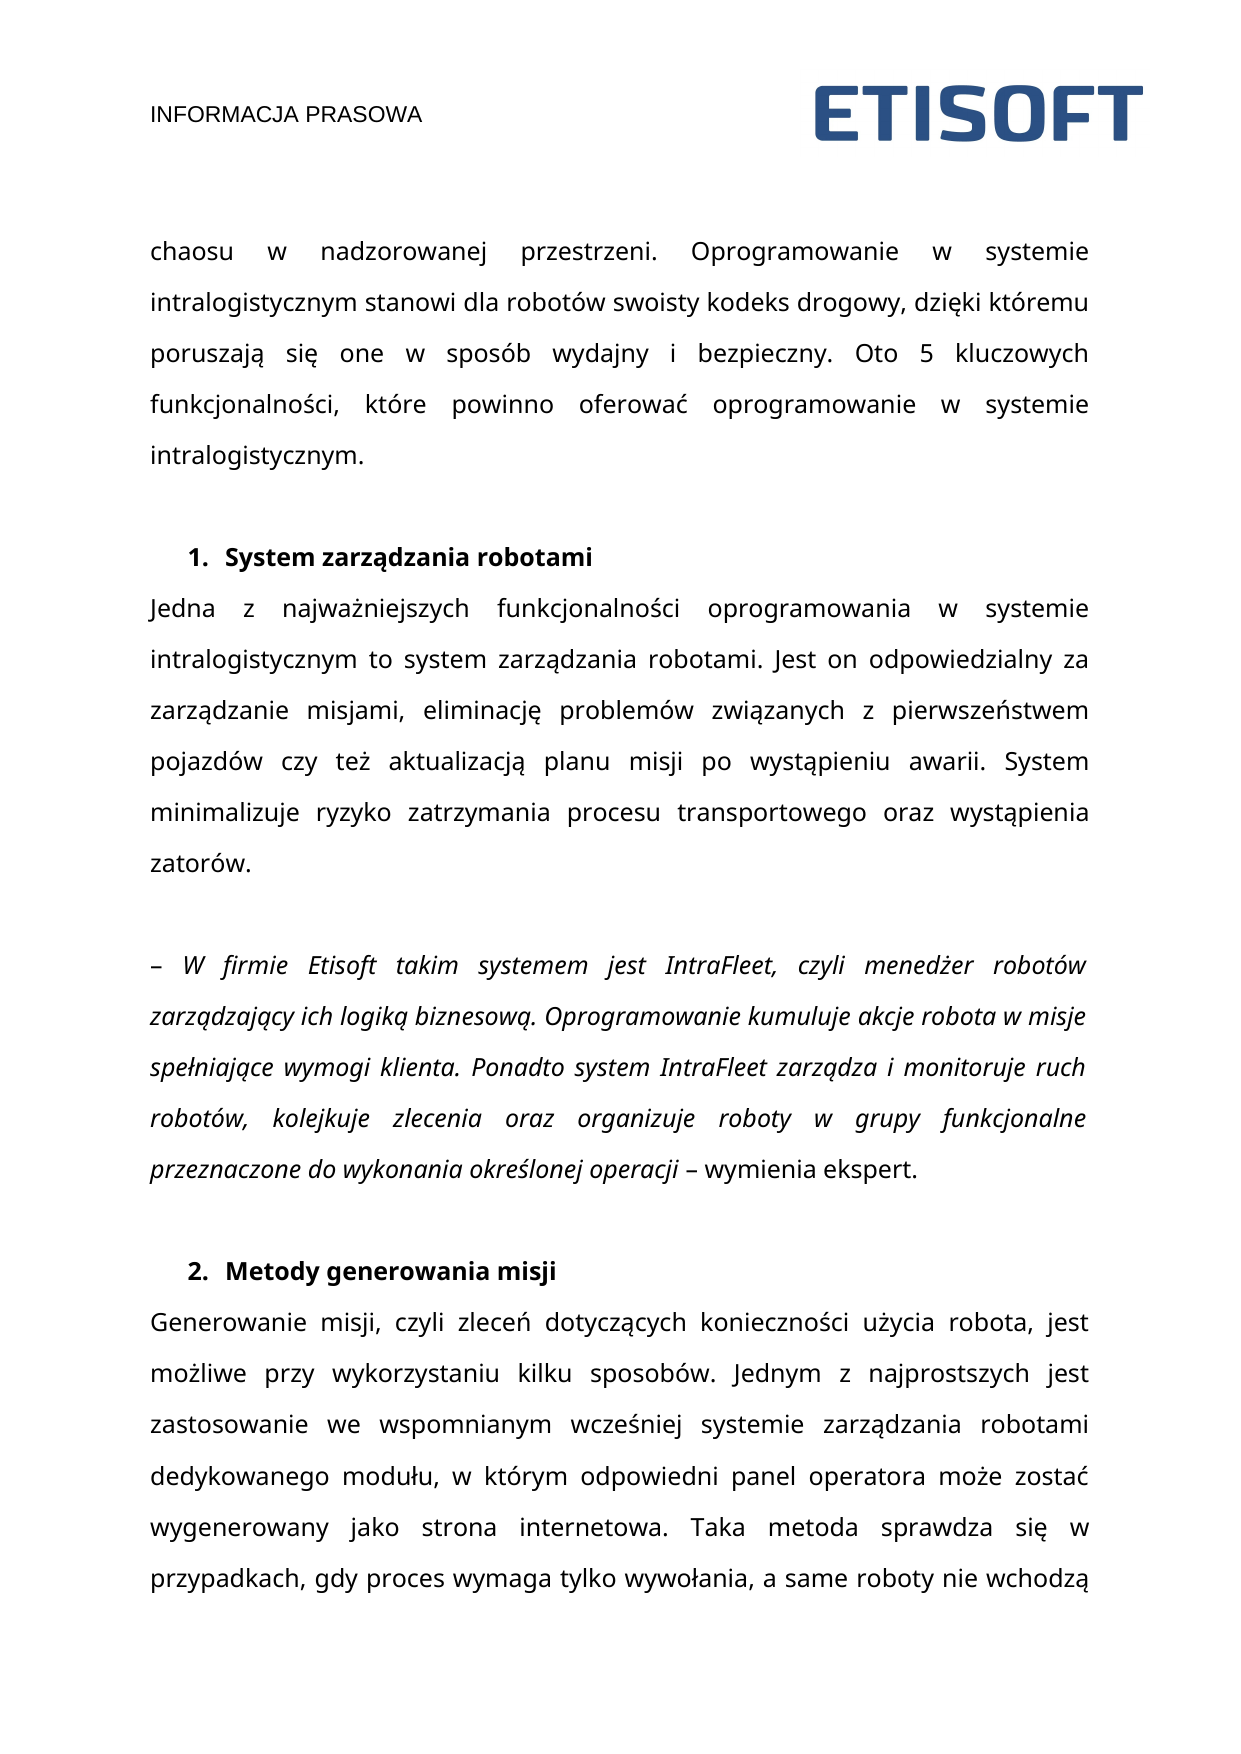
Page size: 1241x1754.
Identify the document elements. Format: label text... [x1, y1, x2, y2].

text Jedna z najważniejszych funkcjonalności oprogramowania w systemie intralogistycznym to system zarządzania robotami. Jest on odpowiedzialny za zarządzanie misjami, eliminację problemów związanych z pierwszeństwem pojazdów czy też aktualizacją planu misji po wystąpieniu awarii. System minimalizuje ryzyko zatrzymania procesu transportowego oraz wystąpienia zatorów. [150, 590, 1090, 880]
subtitle Metody generowania misji [187, 1254, 1090, 1288]
picture [800, 69, 1150, 157]
text – W firmie Etisoft takim systemem jest IntraFleet, czyli menedżer robotów zarządzający ich logiką biznesową. Oprogramowanie kumuluje akcje robota w misje spełniające wymogi klienta. Ponadto system IntraFleet zarządza i monitoruje ruch robotów, kolejkuje zlecenia oraz organizuje roboty w grupy funkcjonalne przeznaczone do wykonania określonej operacji – wymienia ekspert. [150, 948, 1090, 1186]
subtitle System zarządzania robotami [187, 539, 1090, 573]
